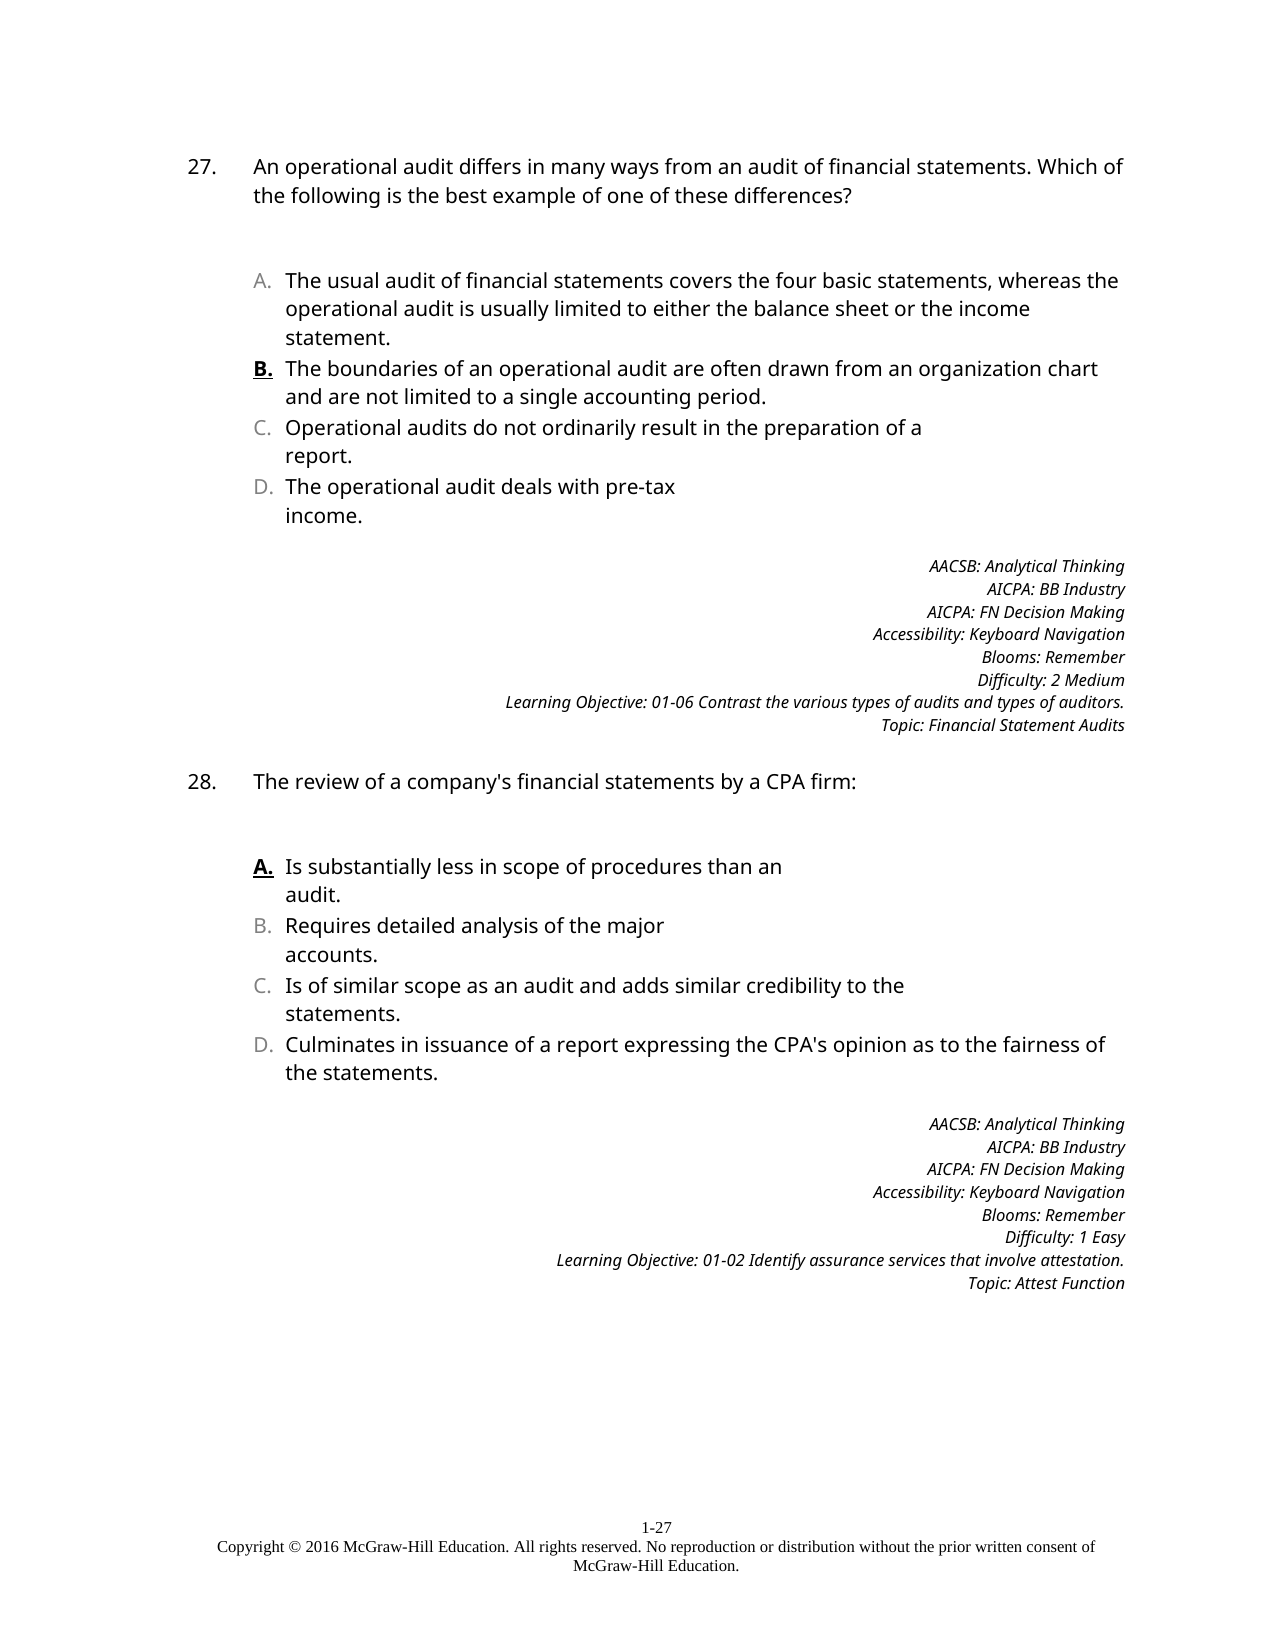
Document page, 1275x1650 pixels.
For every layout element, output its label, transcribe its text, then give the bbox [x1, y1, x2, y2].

table_header 28. [188, 767, 253, 1087]
table_header The review of a company's financial statements by a CPA firm: [253, 767, 1125, 1087]
table_header AACSB: Analytical Thinking AICPA: BB Industry AICPA: FN Decision Making Accessibility: Keyboard Navigation Blooms: Remember Difficulty: 1 Easy Learning Objective: 01-02 Identify assurance services that involve attestation. Topic: Attest Function [188, 1113, 1125, 1322]
table_header An operational audit differs in many ways from an audit of financial statements. Which of the following is the best example of one of these differences? [253, 153, 1125, 529]
table_header AACSB: Analytical Thinking AICPA: BB Industry AICPA: FN Decision Making Accessibility: Keyboard Navigation Blooms: Remember Difficulty: 2 Medium Learning Objective: 01-06 Contrast the various types of audits and types of auditors. Topic: Financial Statement Audits [188, 555, 1125, 764]
table_header 27. [188, 153, 253, 529]
